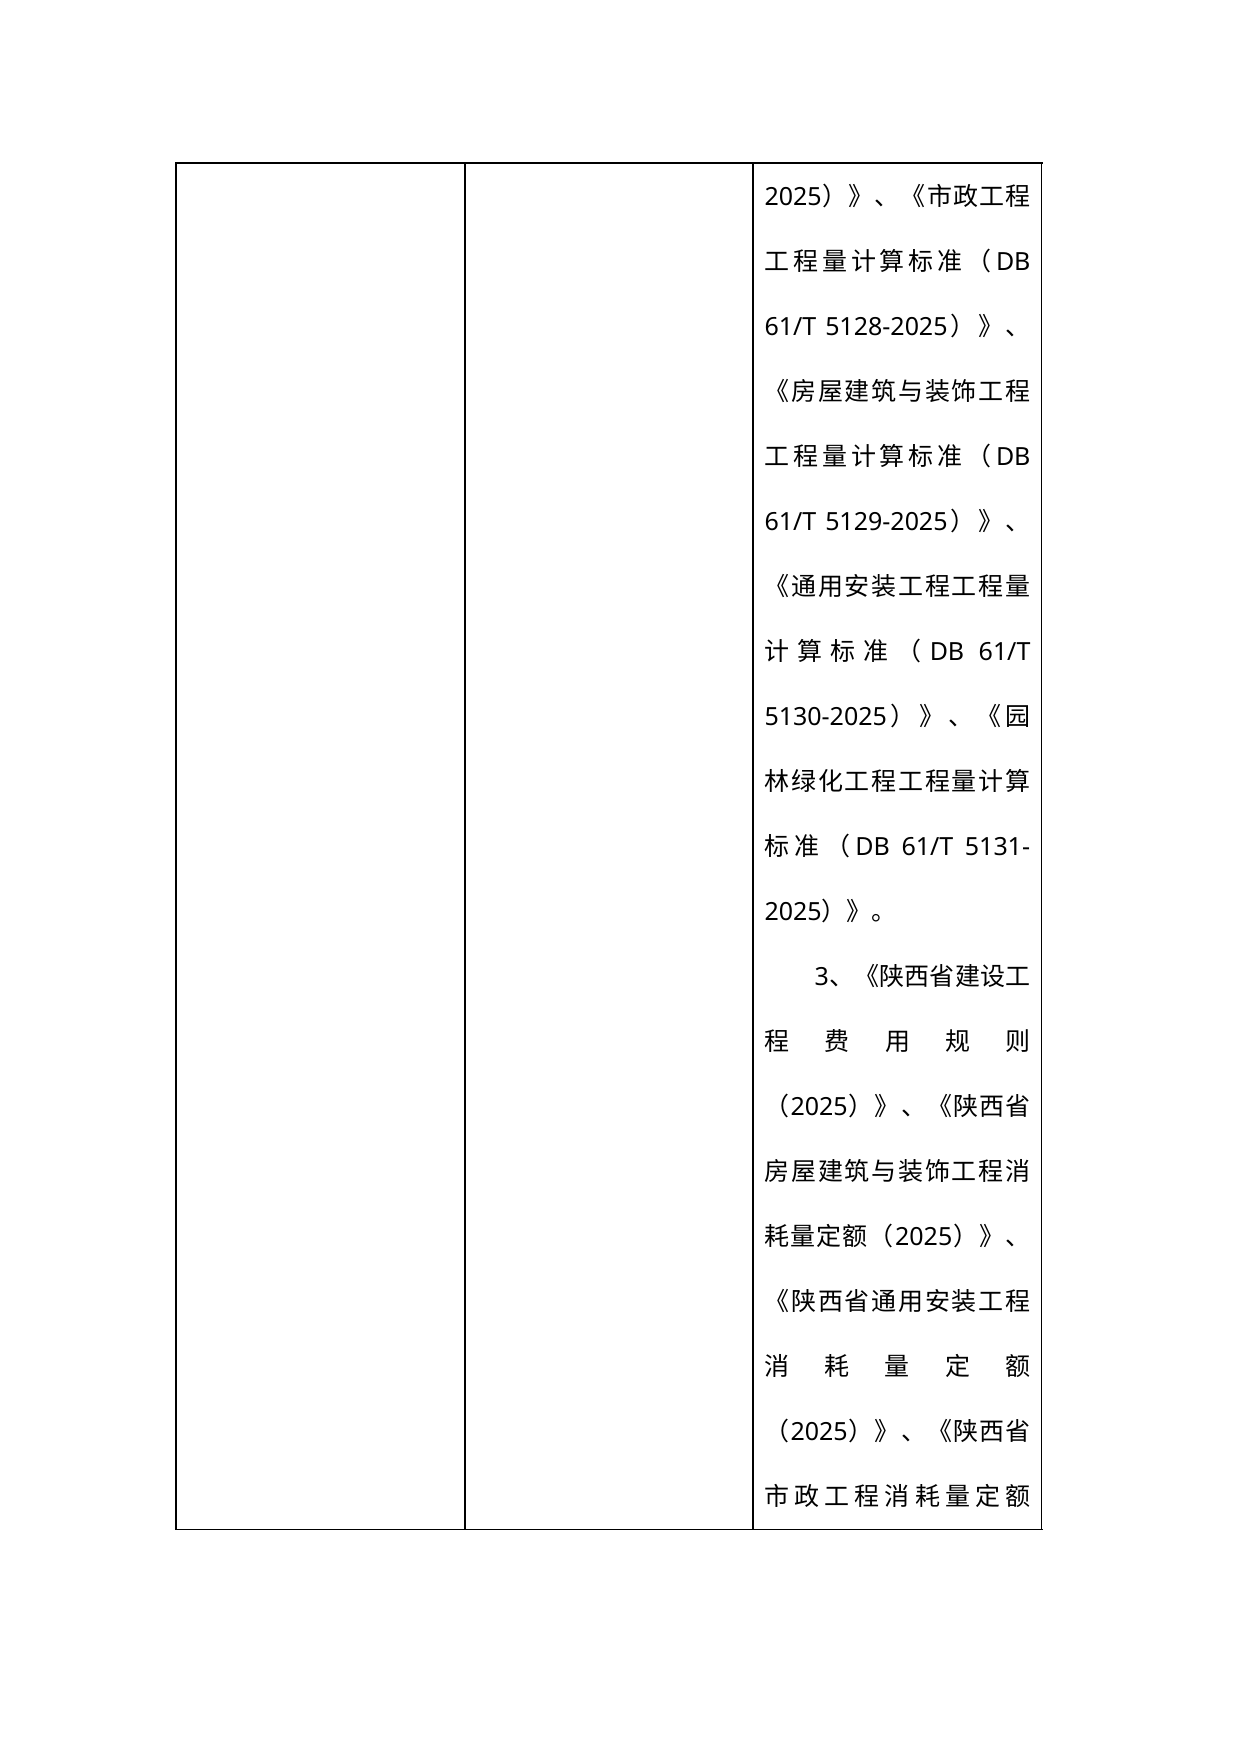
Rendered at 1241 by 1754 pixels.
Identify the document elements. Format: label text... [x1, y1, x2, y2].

table_cell 1 [177, 164, 464, 1528]
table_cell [754, 164, 1041, 1528]
table_cell ★ [466, 164, 752, 1528]
